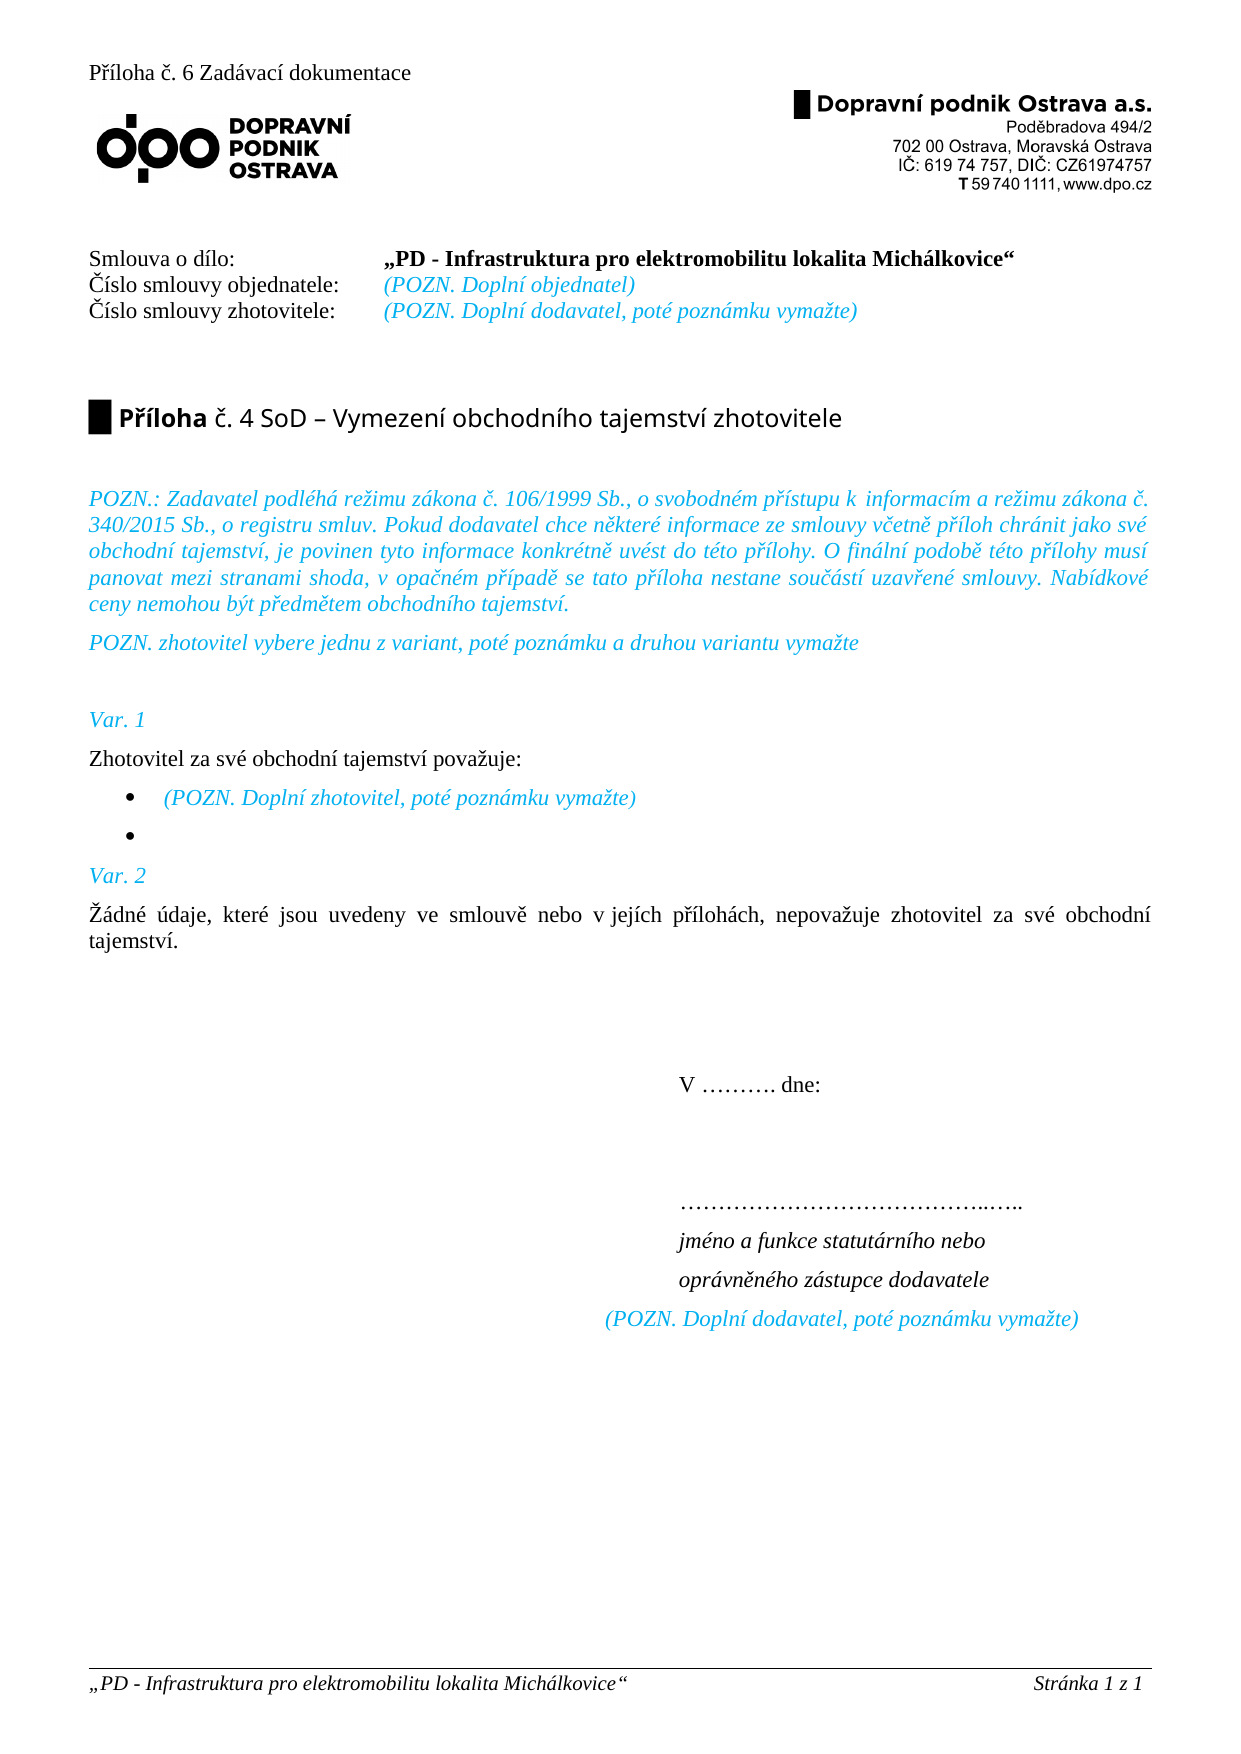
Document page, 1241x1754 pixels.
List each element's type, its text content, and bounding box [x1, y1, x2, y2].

text jméno a funkce statutárního nebo [89, 1227, 1152, 1253]
picture [96, 114, 352, 183]
text Zhotovitel za své obchodní tajemství považuje: [89, 745, 1152, 772]
text oprávněného zástupce dodavatele [605, 1266, 1152, 1292]
text Žádné údaje, které jsou uvedeny ve smlouvě nebo v jejích přílohách, nepovažuje zhotovitel za své obchodní tajemství. [89, 901, 1152, 953]
text Číslo smlouvy objednatele: (POZN. Doplní objednatel) [89, 271, 1152, 298]
text POZN.: Zadavatel podléhá režimu zákona č. 106/1999 Sb., o svobodném přístupu k informacím a režimu zákona č. 340/2015 Sb., o registru smluv. Pokud dodavatel chce některé informace ze smlouvy včetně příloh chránit jako své obchodní tajemství, je povinen tyto informace konkrétně uvést do této přílohy. O finální podobě této přílohy musí panovat mezi stranami shoda, v opačném případě se tato příloha nestane součástí uzavřené smlouvy. Nabídkové ceny nemohou být předmětem obchodního tajemství. [89, 484, 1152, 616]
text (POZN. Doplní dodavatel, poté poznámku vymažte) [605, 1304, 1152, 1331]
text Smlouva o dílo: „PD - Infrastruktura pro elektromobilitu lokalita Michálkovice“ [89, 245, 1152, 271]
text V ………. dne: [89, 1071, 1152, 1098]
list (POZN. Doplní zhotovitel, poté poznámku vymažte) [126, 784, 1152, 811]
picture [793, 90, 1152, 193]
text Var. 1 [89, 707, 1152, 733]
subtitle Příloha č. 4 SoD – Vymezení obchodního tajemství zhotovitele [89, 399, 1152, 434]
picture [122, 523, 128, 532]
text POZN. zhotovitel vybere jednu z variant, poté poznámku a druhou variantu vymažte [89, 629, 1152, 655]
text Var. 2 [89, 862, 1152, 888]
text …………………………………..….. [89, 1188, 1152, 1214]
text Číslo smlouvy zhotovitele: (POZN. Doplní dodavatel, poté poznámku vymažte) [89, 298, 1152, 324]
